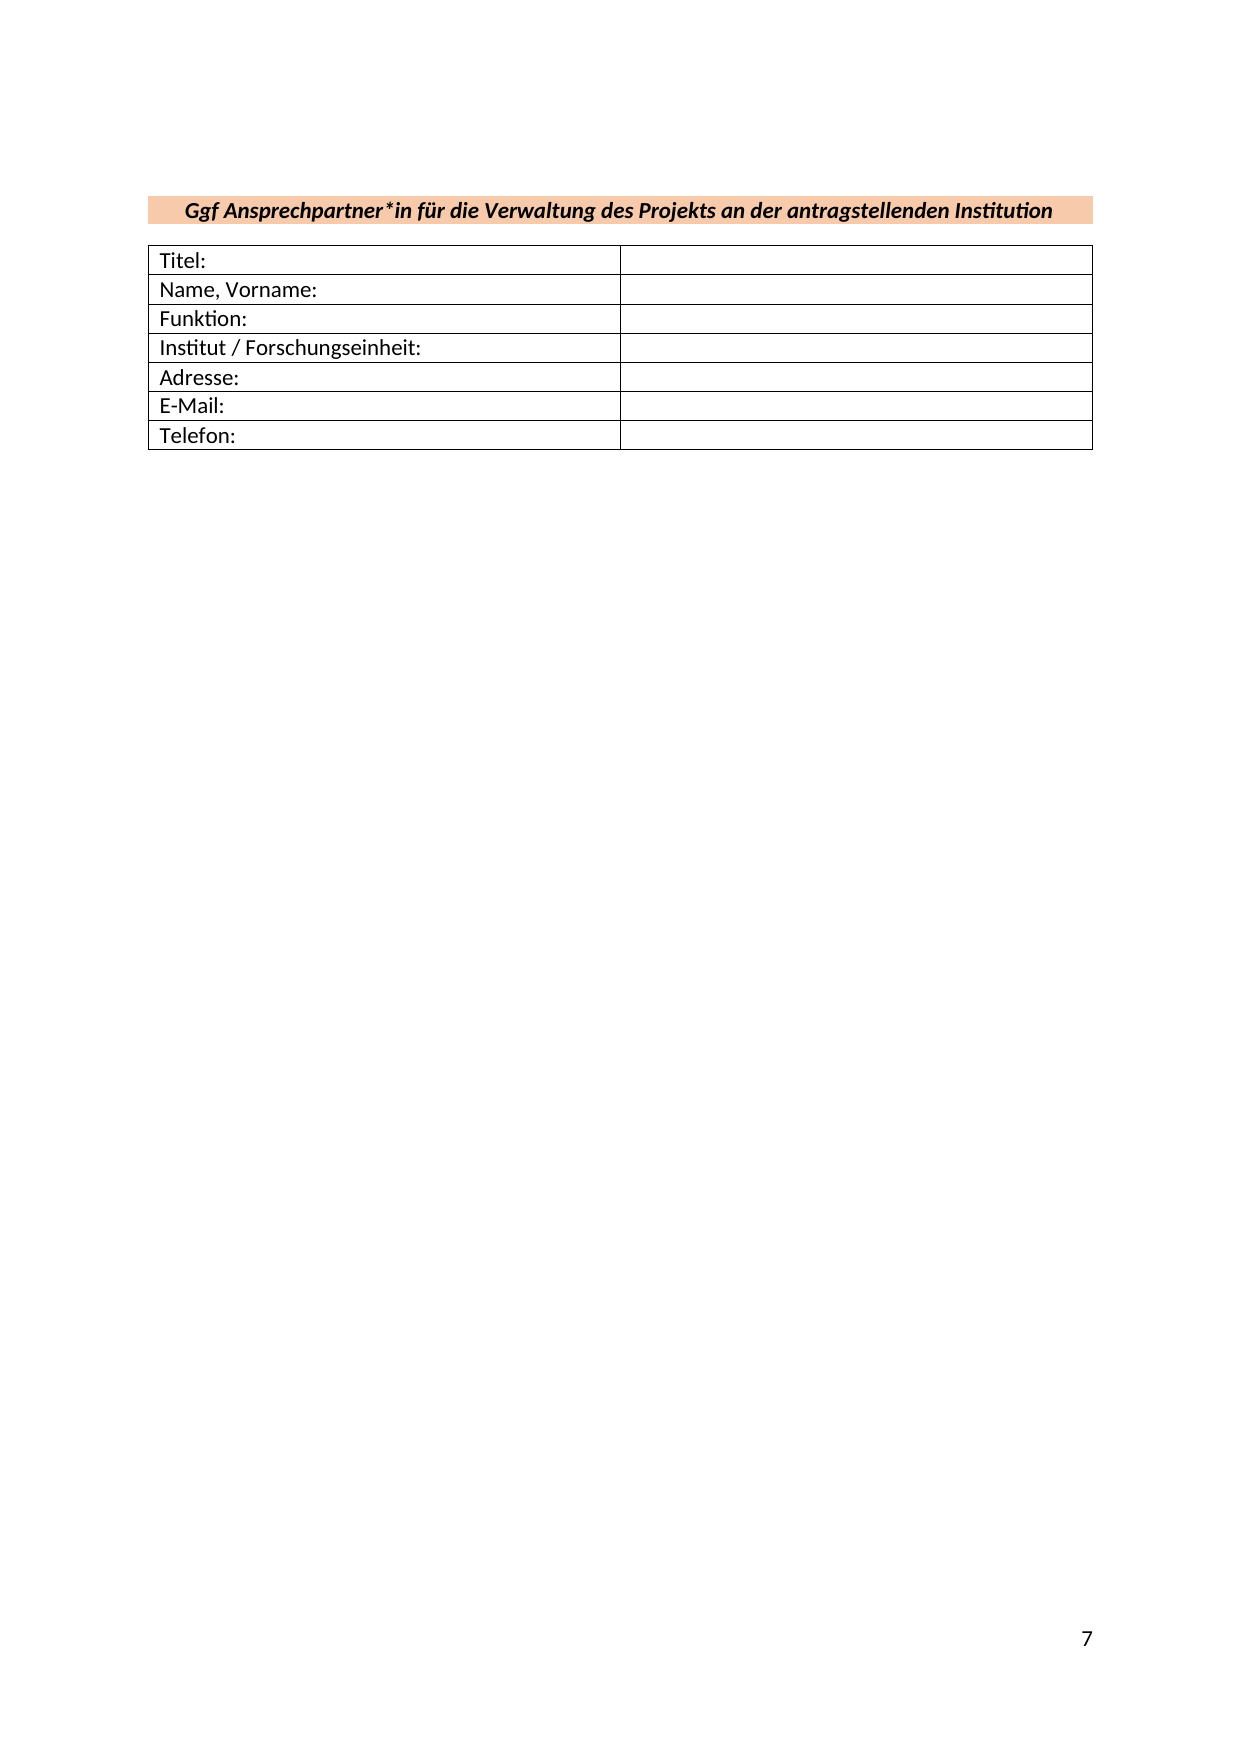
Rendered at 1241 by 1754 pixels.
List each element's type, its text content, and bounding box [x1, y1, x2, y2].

table_header [621, 246, 1092, 274]
table_cell [621, 305, 1092, 332]
table_cell [621, 392, 1092, 420]
table_cell Telefon: [149, 421, 620, 449]
table_header Titel: [149, 246, 620, 274]
table_cell Adresse: [149, 363, 620, 391]
table_cell [621, 421, 1092, 449]
table_cell E-Mail: [149, 392, 620, 420]
table_cell Institut / Forschungseinheit: [149, 334, 620, 362]
table_cell [621, 334, 1092, 362]
text Ggf Ansprechpartner*in für die Verwaltung des Projekts an der antragstellenden Institution [148, 196, 1093, 224]
table_cell [621, 275, 1092, 303]
table_cell [621, 363, 1092, 391]
table_cell Funktion: [149, 305, 620, 332]
table_cell Name, Vorname: [149, 275, 620, 303]
